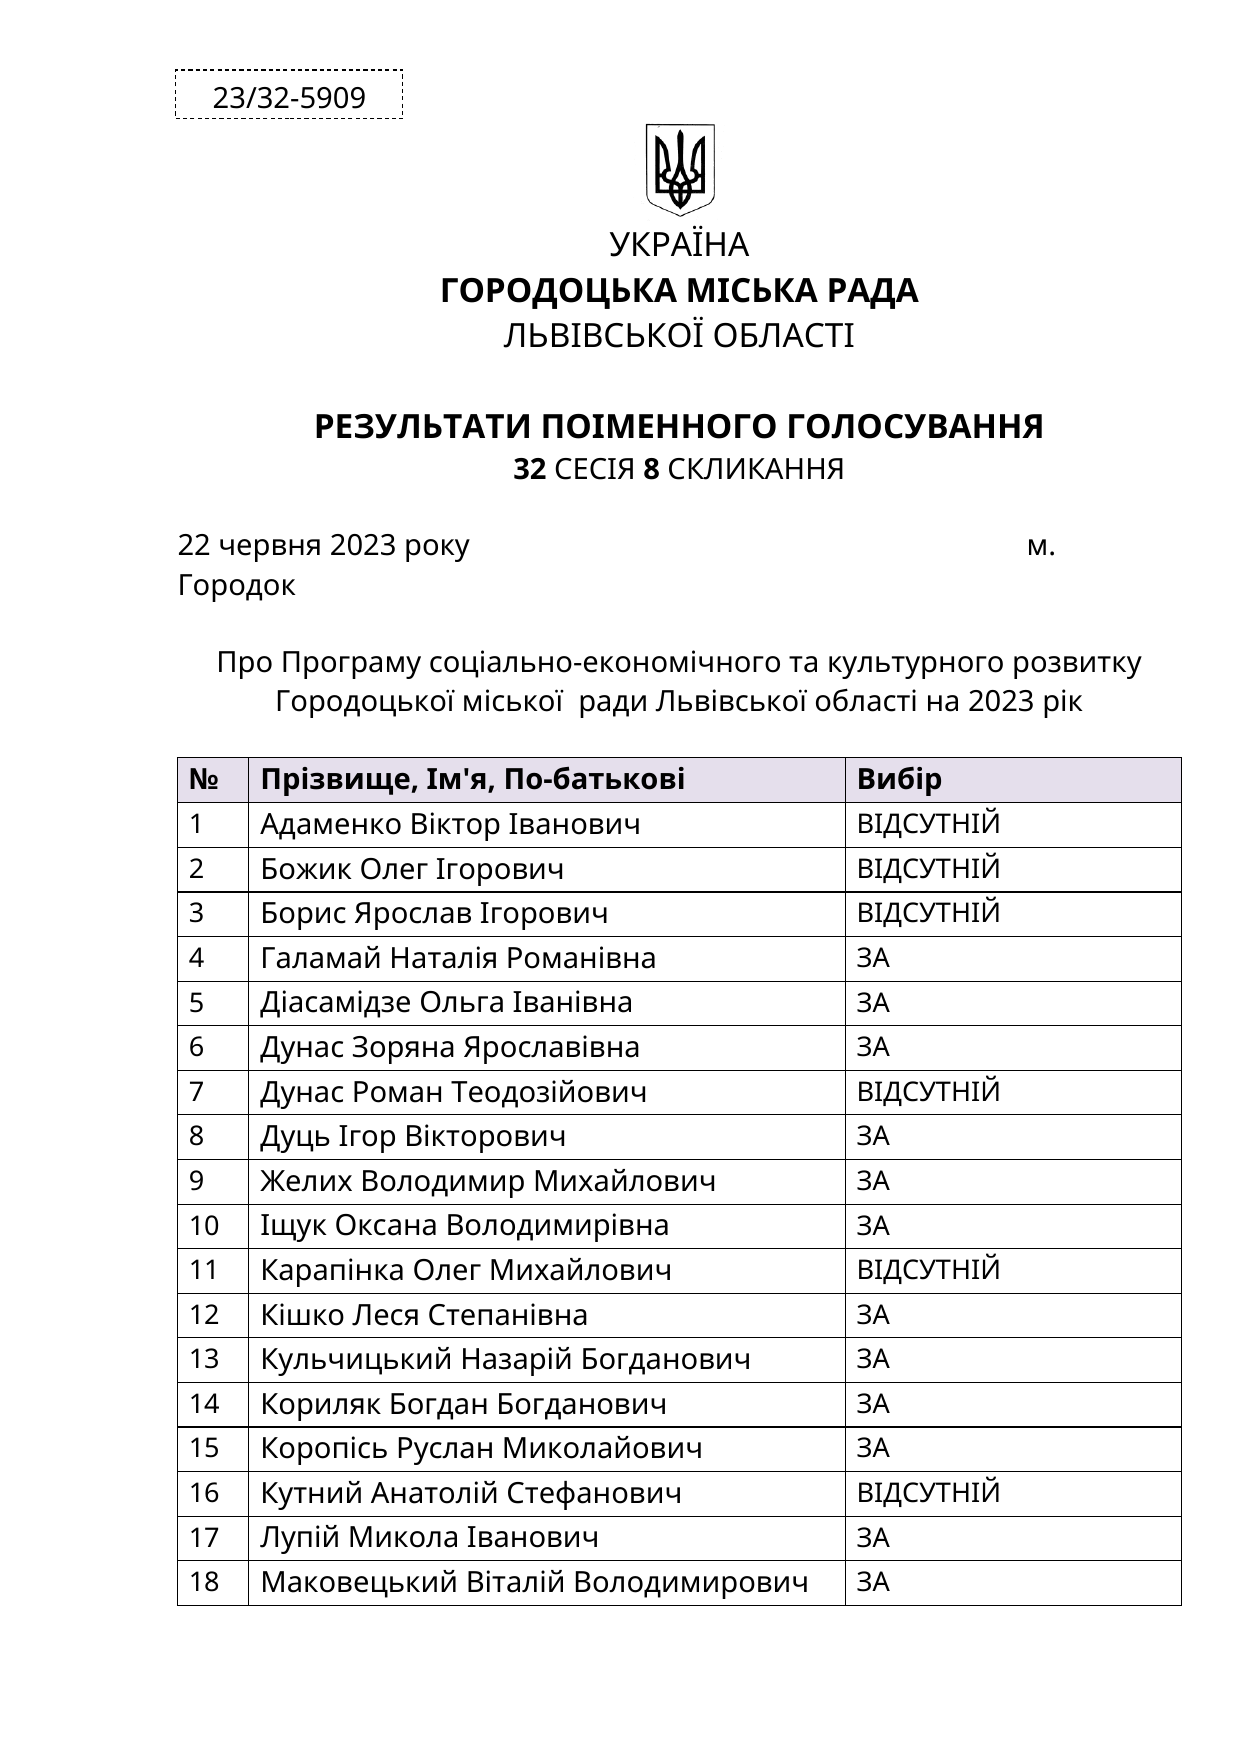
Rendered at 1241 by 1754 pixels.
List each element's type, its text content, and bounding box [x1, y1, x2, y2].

table_cell 3 [178, 893, 248, 936]
table_cell ВІДСУТНІЙ [846, 1071, 1181, 1114]
table_cell 9 [178, 1160, 248, 1203]
table_header Прізвище, Ім'я, По-батькові [249, 758, 845, 802]
table_cell 10 [178, 1205, 248, 1248]
table_cell 7 [178, 1071, 248, 1114]
table_cell ВІДСУТНІЙ [846, 803, 1181, 847]
table_cell 6 [178, 1026, 248, 1070]
table_cell 2 [178, 848, 248, 891]
table_cell Діасамідзе Ольга Іванівна [249, 982, 845, 1025]
text 32 СЕСІЯ 8 СКЛИКАННЯ [177, 448, 1181, 488]
text 22 червня 2023 року м. Городок [177, 525, 1181, 604]
picture [633, 118, 726, 221]
table_cell ВІДСУТНІЙ [846, 1249, 1181, 1293]
table_cell Дуць Ігор Вікторович [249, 1115, 845, 1159]
table_cell 5 [178, 982, 248, 1025]
table_header Вибір [846, 758, 1181, 802]
table_cell ЗА [846, 1338, 1181, 1382]
text Про Програму соціально-економічного та культурного розвитку Городоцької міської ради Львівської області на 2023 рік [177, 641, 1181, 720]
table_cell Желих Володимир Михайлович [249, 1160, 845, 1203]
table_cell 17 [178, 1517, 248, 1560]
table_cell Дунас Роман Теодозійович [249, 1071, 845, 1114]
text УКРАЇНА [177, 221, 1181, 266]
table_cell Карапінка Олег Михайлович [249, 1249, 845, 1293]
table_cell ЗА [846, 937, 1181, 981]
table_cell 16 [178, 1472, 248, 1516]
table_cell ВІДСУТНІЙ [846, 1472, 1181, 1516]
table_header № [178, 758, 248, 802]
table_cell ЗА [846, 1160, 1181, 1203]
table_cell ЗА [846, 1383, 1181, 1426]
table_cell Борис Ярослав Ігорович [249, 893, 845, 936]
table_cell ЗА [846, 1115, 1181, 1159]
table_cell 14 [178, 1383, 248, 1426]
table_cell 11 [178, 1249, 248, 1293]
table_cell 4 [178, 937, 248, 981]
table_cell Лупій Микола Іванович [249, 1517, 845, 1560]
text РЕЗУЛЬТАТИ ПОІМЕННОГО ГОЛОСУВАННЯ [177, 403, 1181, 448]
table_cell ЗА [846, 1561, 1181, 1605]
table_cell ЗА [846, 1428, 1181, 1471]
table_cell Кішко Леся Степанівна [249, 1294, 845, 1337]
table_cell Кутний Анатолій Стефанович [249, 1472, 845, 1516]
table_cell Іщук Оксана Володимирівна [249, 1205, 845, 1248]
table_cell ЗА [846, 1517, 1181, 1560]
table_cell 13 [178, 1338, 248, 1382]
table_cell Кориляк Богдан Богданович [249, 1383, 845, 1426]
table_cell ЗА [846, 1294, 1181, 1337]
table_cell Коропісь Руслан Миколайович [249, 1428, 845, 1471]
table_cell 15 [178, 1428, 248, 1471]
table_cell Кульчицький Назарій Богданович [249, 1338, 845, 1382]
table_cell Маковецький Віталій Володимирович [249, 1561, 845, 1605]
table_cell ЗА [846, 1026, 1181, 1070]
table_cell Адаменко Віктор Іванович [249, 803, 845, 847]
table_cell ЗА [846, 982, 1181, 1025]
table_cell Божик Олег Ігорович [249, 848, 845, 891]
table_cell 12 [178, 1294, 248, 1337]
table_cell ВІДСУТНІЙ [846, 848, 1181, 891]
text ЛЬВІВСЬКОЇ ОБЛАСТІ [177, 312, 1181, 357]
table_cell Дунас Зоряна Ярославівна [249, 1026, 845, 1070]
table_cell ЗА [846, 1205, 1181, 1248]
table_cell 1 [178, 803, 248, 847]
table_cell 8 [178, 1115, 248, 1159]
table_cell 18 [178, 1561, 248, 1605]
text ГОРОДОЦЬКА МІСЬКА РАДА [177, 266, 1181, 312]
table_cell Галамай Наталія Романівна [249, 937, 845, 981]
table_cell ВІДСУТНІЙ [846, 893, 1181, 936]
